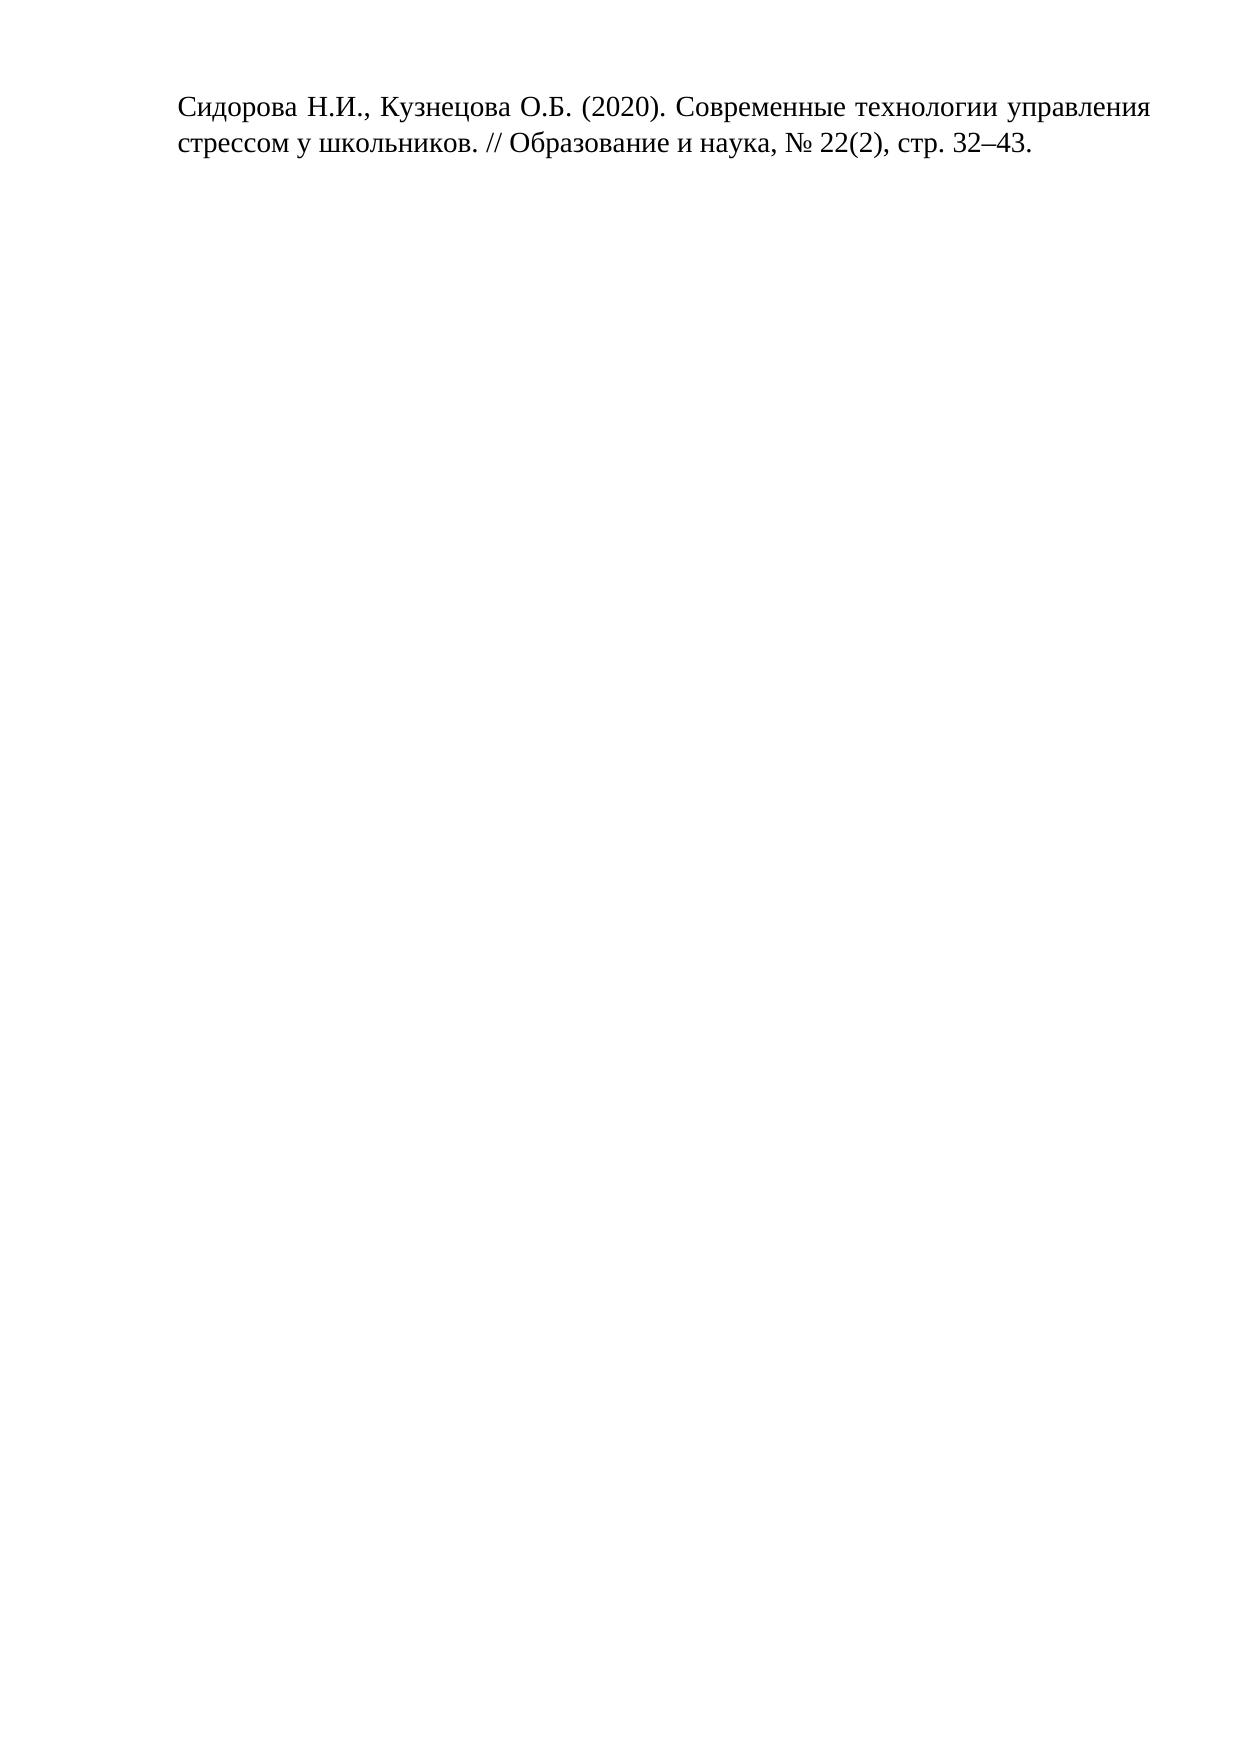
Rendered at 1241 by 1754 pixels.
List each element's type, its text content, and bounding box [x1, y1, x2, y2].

text Сидорова Н.И., Кузнецова О.Б. (2020). Современные технологии управления стрессом у школьников. // Образование и наука, № 22(2), стр. 32–43. [177, 89, 1152, 158]
